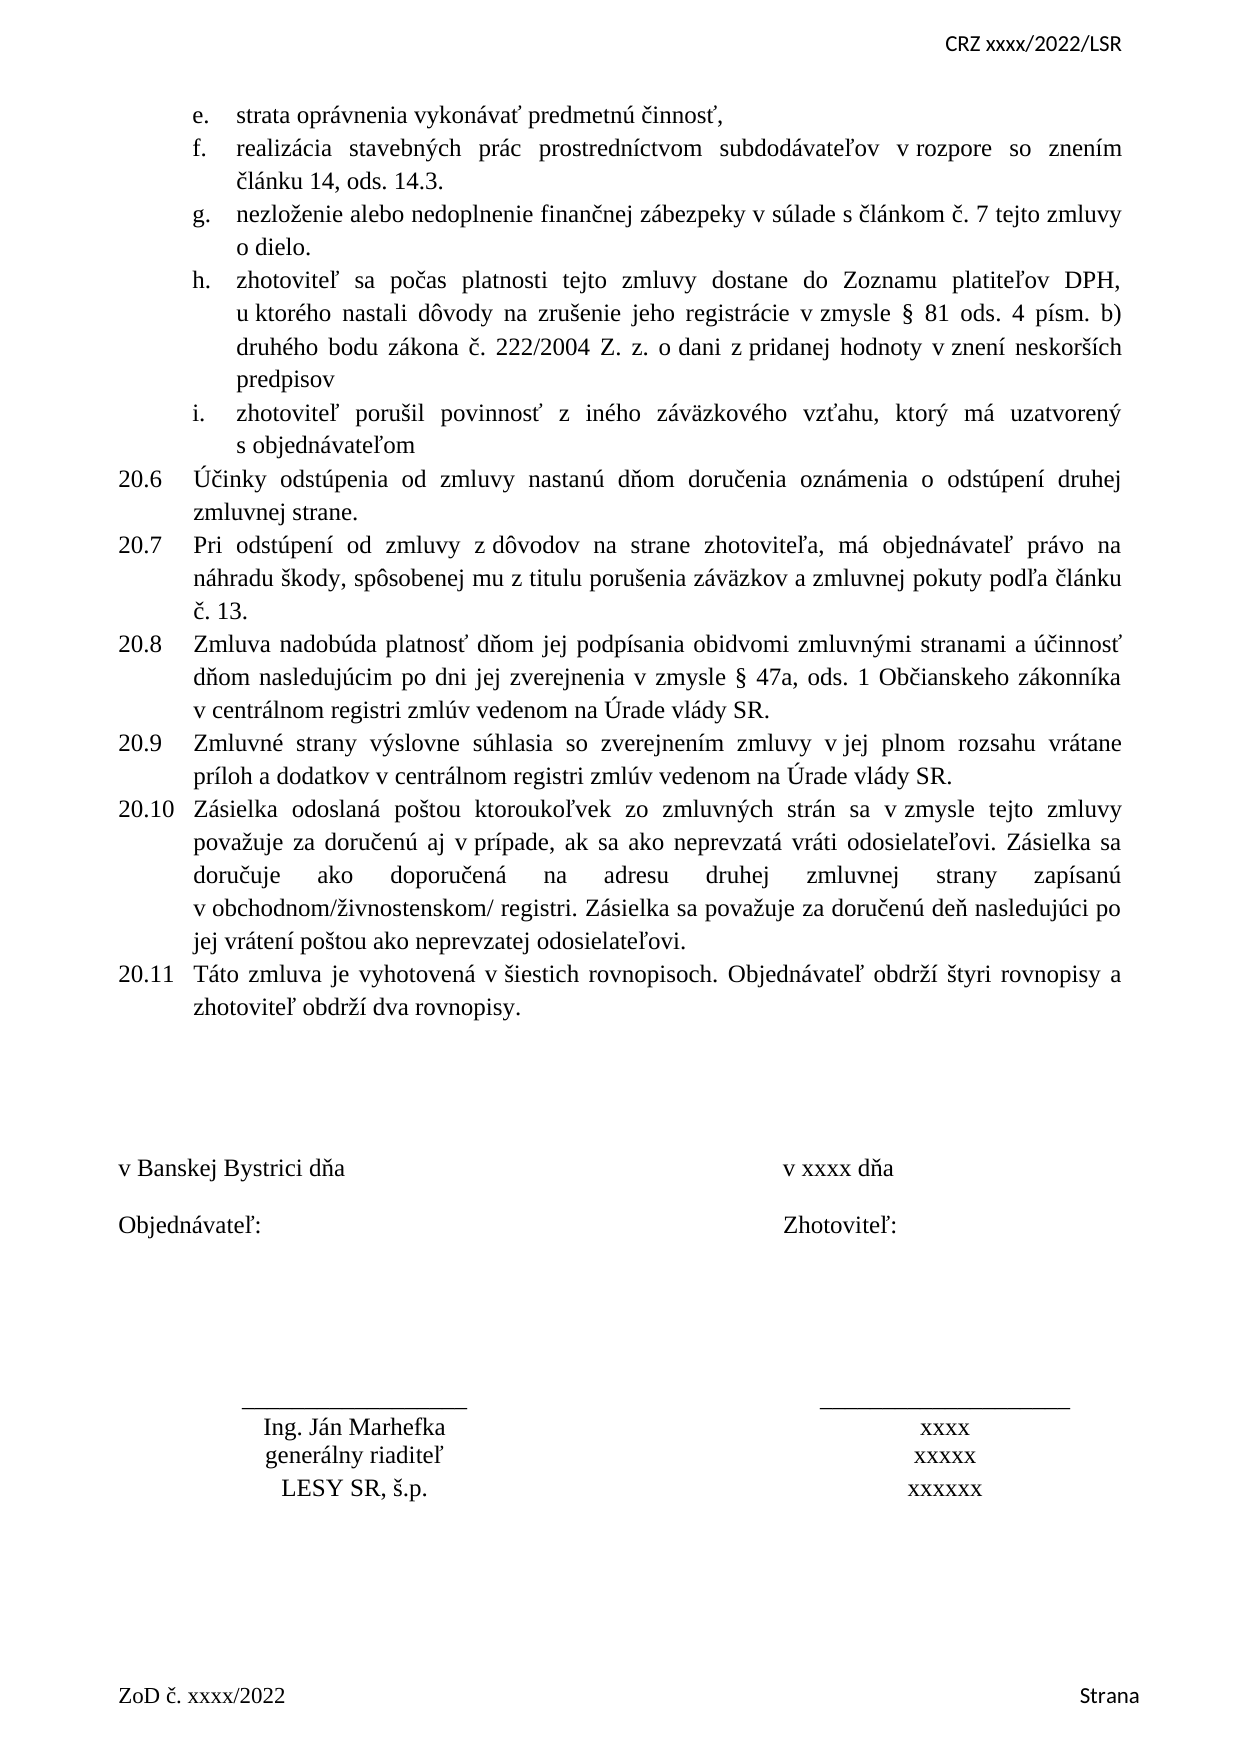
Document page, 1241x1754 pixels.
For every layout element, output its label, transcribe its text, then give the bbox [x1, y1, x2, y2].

text 20.9 Zmluvné strany výslovne súhlasia so zverejnením zmluvy v jej plnom rozsahu vrátane príloh a dodatkov v centrálnom registri zmlúv vedenom na Úrade vlády SR. [118, 728, 1122, 789]
text Ing. Ján Marhefka xxxx [118, 1412, 1122, 1440]
text v Banskej Bystrici dňa v xxxx dňa [118, 1153, 1122, 1182]
text __________________ ____________________ [118, 1383, 1122, 1412]
text 20.11 Táto zmluva je vyhotovená v šiestich rovnopisoch. Objednávateľ obdrží štyri rovnopisy a zhotoviteľ obdrží dva rovnopisy. [118, 959, 1122, 1021]
text generálny riaditeľ xxxxx [192, 1440, 1122, 1469]
list strata oprávnenia vykonávať predmetnú činnosť, [192, 100, 1122, 129]
text 20.6 Účinky odstúpenia od zmluvy nastanú dňom doručenia oznámenia o odstúpení druhej zmluvnej strane. [118, 464, 1122, 525]
text 20.8 Zmluva nadobúda platnosť dňom jej podpísania obidvomi zmluvnými stranami a účinnosť dňom nasledujúcim po dni jej zverejnenia v zmysle § 47a, ods. 1 Občianskeho zákonníka v centrálnom registri zmlúv vedenom na Úrade vlády SR. [118, 629, 1122, 723]
list nezloženie alebo nedoplnenie finančnej zábezpeky v súlade s článkom č. 7 tejto zmluvy o dielo. [192, 199, 1122, 261]
text 20.10 Zásielka odoslaná poštou ktoroukoľvek zo zmluvných strán sa v zmysle tejto zmluvy považuje za doručenú aj v prípade, ak sa ako neprevzatá vráti odosielateľovi. Zásielka sa doručuje ako doporučená na adresu druhej zmluvnej strany zapísanú v obchodnom/živnostenskom/ registri. Zásielka sa považuje za doručenú deň nasledujúci po jej vrátení poštou ako neprevzatej odosielateľovi. [118, 794, 1122, 955]
list zhotoviteľ sa počas platnosti tejto zmluvy dostane do Zoznamu platiteľov DPH, u ktorého nastali dôvody na zrušenie jeho registrácie v zmysle § 81 ods. 4 písm. b) druhého bodu zákona č. 222/2004 Z. z. o dani z pridanej hodnoty v znení neskorších predpisov [192, 266, 1122, 393]
text LESY SR, š.p. xxxxxx [192, 1473, 1122, 1502]
text Objednávateľ: Zhotoviteľ: [118, 1210, 1122, 1239]
list realizácia stavebných prác prostredníctvom subdodávateľov v rozpore so znením článku 14, ods. 14.3. [192, 133, 1122, 195]
list zhotoviteľ porušil povinnosť z iného záväzkového vzťahu, ktorý má uzatvorený s objednávateľom [192, 398, 1122, 459]
text 20.7 Pri odstúpení od zmluvy z dôvodov na strane zhotoviteľa, má objednávateľ právo na náhradu škody, spôsobenej mu z titulu porušenia záväzkov a zmluvnej pokuty podľa článku č. 13. [118, 530, 1122, 624]
